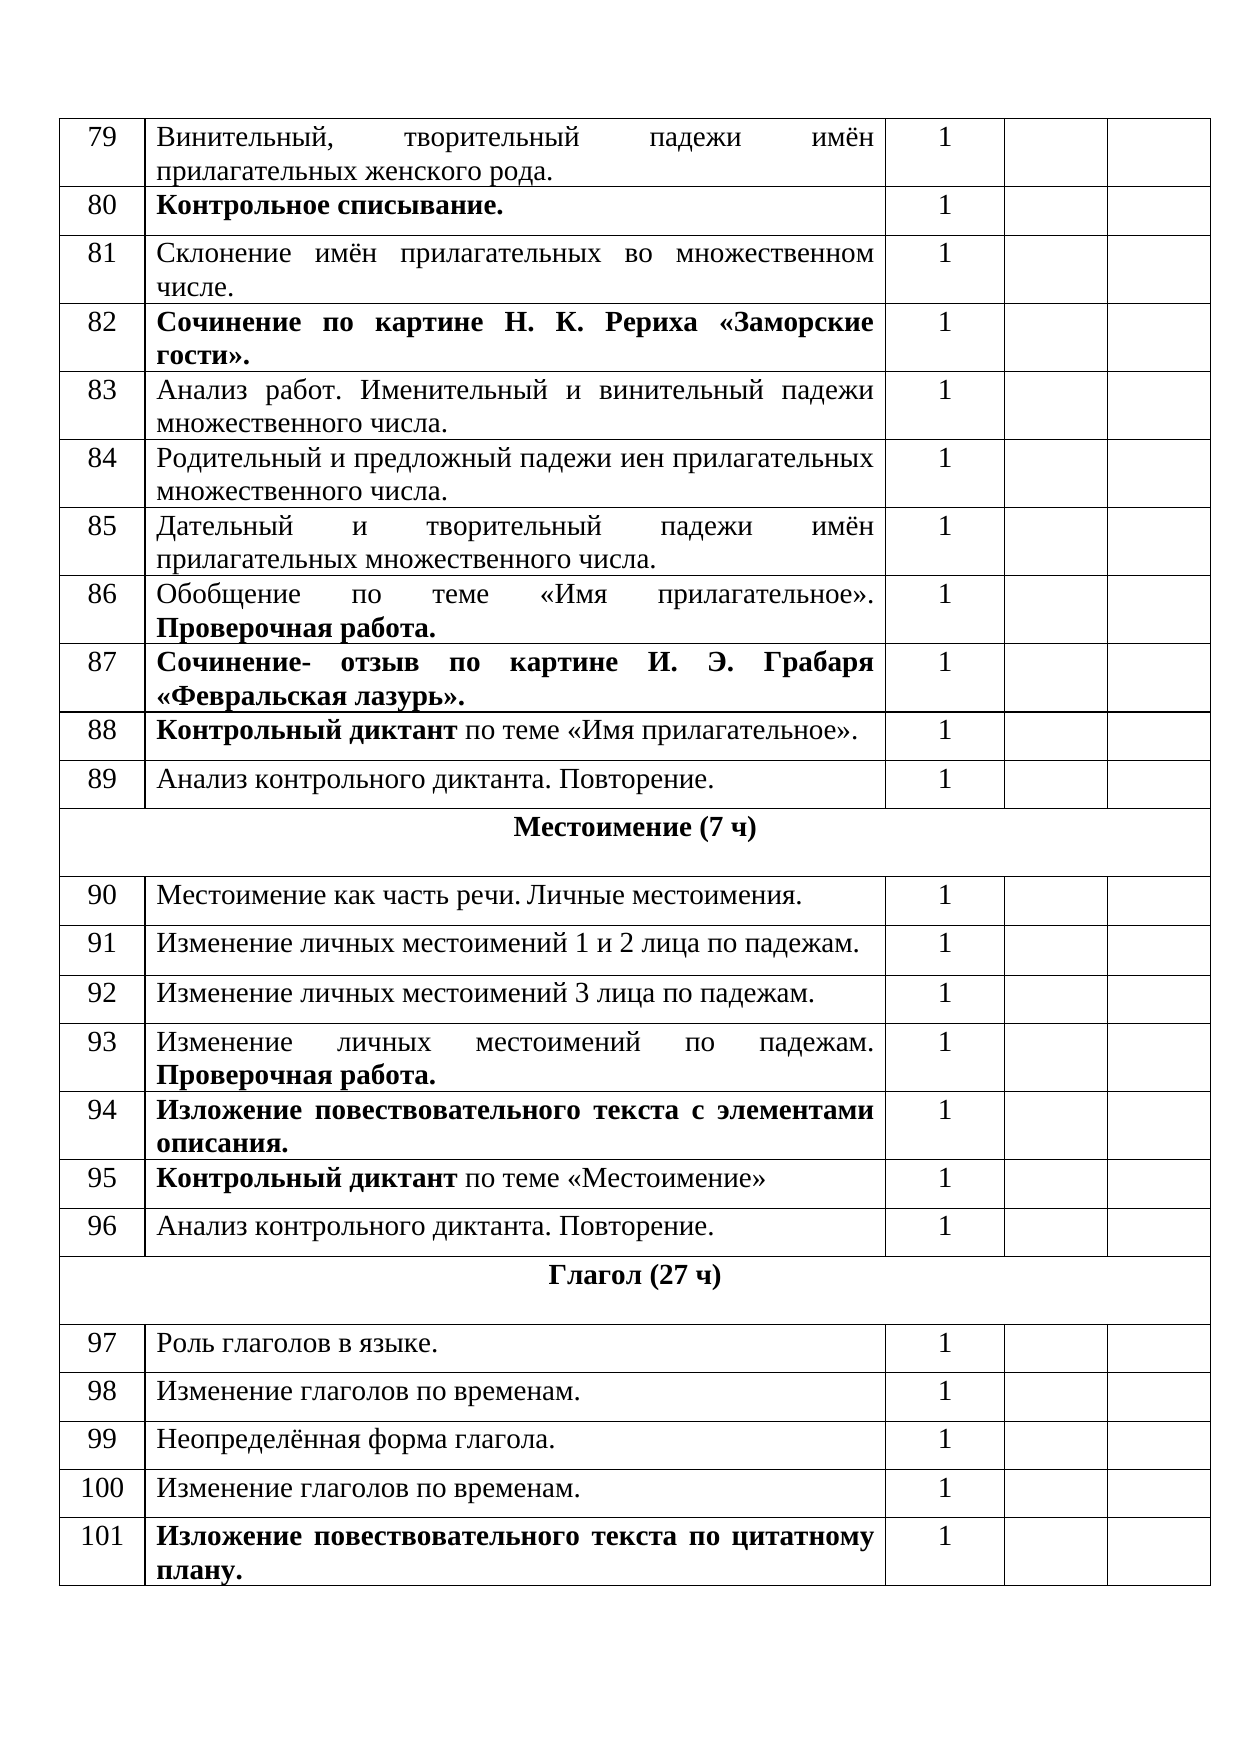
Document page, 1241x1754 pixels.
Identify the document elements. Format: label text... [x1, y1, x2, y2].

table_cell Сочинение- отзыв по картине И. Э. Грабаря «Февральская лазурь». [146, 644, 885, 711]
table_cell 81 [60, 236, 144, 303]
table_cell 1 [886, 976, 1004, 1023]
table_cell [1005, 877, 1107, 924]
table_cell Анализ контрольного диктанта. Повторение. [146, 761, 885, 808]
table_cell Контрольный диктант по теме «Имя прилагательное». [146, 713, 885, 760]
table_cell Изменение личных местоимений по падежам. Проверочная работа. [146, 1024, 885, 1091]
table_cell 94 [60, 1092, 144, 1159]
table_cell 82 [60, 304, 144, 371]
table_cell [1108, 1470, 1210, 1517]
table_cell 1 [886, 304, 1004, 371]
table_cell 99 [60, 1422, 144, 1469]
table_cell Изменение личных местоимений 1 и 2 лица по падежам. [146, 926, 885, 974]
table_cell 91 [60, 926, 144, 974]
table_cell Контрольное списывание. [146, 187, 885, 234]
table_cell 1 [886, 1422, 1004, 1469]
table_cell Обобщение по теме «Имя прилагательное». Проверочная работа. [146, 576, 885, 643]
table_cell 1 [886, 1160, 1004, 1207]
table_cell [1108, 1325, 1210, 1372]
table_cell Роль глаголов в языке. [146, 1325, 885, 1372]
table_cell Местоимение как часть речи. Личные местоимения. [146, 877, 885, 924]
table_cell 88 [60, 713, 144, 760]
table_cell 84 [60, 440, 144, 507]
table_cell Винительный, творительный падежи имён прилагательных женского рода. [146, 119, 885, 186]
table_cell [1005, 976, 1107, 1023]
table_cell 95 [60, 1160, 144, 1207]
table_cell Изменение личных местоимений 3 лица по падежам. [146, 976, 885, 1023]
table_cell Изменение глаголов по временам. [146, 1373, 885, 1421]
table_cell [1005, 1325, 1107, 1372]
table_cell 1 [886, 1209, 1004, 1256]
table_cell 80 [60, 187, 144, 234]
table_cell Неопределённая форма глагола. [146, 1422, 885, 1469]
table_cell [1005, 1422, 1107, 1469]
table_cell 1 [886, 713, 1004, 760]
table_cell Дательный и творительный падежи имён прилагательных множественного числа. [146, 508, 885, 575]
table_cell 101 [60, 1518, 144, 1585]
table_cell Склонение имён прилагательных во множественном числе. [146, 236, 885, 303]
table_cell [1005, 926, 1107, 974]
table_cell 87 [60, 644, 144, 711]
table_cell [1108, 976, 1210, 1023]
table_cell [1005, 644, 1107, 711]
table_cell [1005, 1160, 1107, 1207]
table_cell [1108, 877, 1210, 924]
table_cell [1108, 1422, 1210, 1469]
table_cell [1005, 1373, 1107, 1421]
table_cell [1108, 1160, 1210, 1207]
table_cell 86 [60, 576, 144, 643]
table_cell 100 [60, 1470, 144, 1517]
table_cell 1 [886, 1470, 1004, 1517]
table_cell 96 [60, 1209, 144, 1256]
table_cell [1108, 713, 1210, 760]
table_cell [1108, 761, 1210, 808]
table_cell [1005, 1024, 1107, 1091]
table_cell Местоимение (7 ч) [60, 809, 1210, 876]
table_cell [1108, 1209, 1210, 1256]
table_cell 90 [60, 877, 144, 924]
table_cell 1 [886, 508, 1004, 575]
table_cell [1005, 761, 1107, 808]
table_cell [1005, 440, 1107, 507]
table_cell [1005, 236, 1107, 303]
table_cell [1005, 1209, 1107, 1256]
table_cell [1005, 713, 1107, 760]
table_cell Глагол (27 ч) [60, 1257, 1210, 1324]
table_cell [1005, 119, 1107, 186]
table_cell Сочинение по картине Н. К. Рериха «Заморские гости». [146, 304, 885, 371]
table_cell 1 [886, 440, 1004, 507]
table_cell 92 [60, 976, 144, 1023]
table_cell Изменение глаголов по временам. [146, 1470, 885, 1517]
table_cell 1 [886, 926, 1004, 974]
table_cell 1 [886, 119, 1004, 186]
table_cell [1005, 187, 1107, 234]
table_cell 1 [886, 644, 1004, 711]
table_cell 1 [886, 1518, 1004, 1585]
table_cell [1005, 1092, 1107, 1159]
table_cell 85 [60, 508, 144, 575]
table_cell 93 [60, 1024, 144, 1091]
table_cell [1005, 372, 1107, 439]
table_cell 83 [60, 372, 144, 439]
table_cell Анализ работ. Именительный и винительный падежи множественного числа. [146, 372, 885, 439]
table_cell [1108, 1518, 1210, 1585]
table_cell [1108, 1024, 1210, 1091]
table_cell [1108, 372, 1210, 439]
table_cell 1 [886, 1024, 1004, 1091]
table_cell Изложение повествовательного текста по цитатному плану. [146, 1518, 885, 1585]
table_cell [1005, 508, 1107, 575]
table_cell 1 [886, 187, 1004, 234]
table_cell 98 [60, 1373, 144, 1421]
table_cell [1108, 1092, 1210, 1159]
table_cell 89 [60, 761, 144, 808]
table_cell [1005, 576, 1107, 643]
table_cell 1 [886, 877, 1004, 924]
table_cell [1108, 119, 1210, 186]
table_cell [1108, 304, 1210, 371]
table_cell 1 [886, 576, 1004, 643]
table_cell 97 [60, 1325, 144, 1372]
table_cell 79 [60, 119, 144, 186]
table_cell 1 [886, 1373, 1004, 1421]
table_cell Контрольный диктант по теме «Местоимение» [146, 1160, 885, 1207]
table_cell 1 [886, 761, 1004, 808]
table_cell [1108, 1373, 1210, 1421]
table_cell [1108, 576, 1210, 643]
table_cell [1108, 236, 1210, 303]
table_cell [1005, 1470, 1107, 1517]
table_cell Родительный и предложный падежи иен прилагательных множественного числа. [146, 440, 885, 507]
table_cell 1 [886, 1092, 1004, 1159]
table_cell [1108, 644, 1210, 711]
table_cell 1 [886, 1325, 1004, 1372]
table_cell [1005, 304, 1107, 371]
table_cell [1108, 508, 1210, 575]
table_cell Анализ контрольного диктанта. Повторение. [146, 1209, 885, 1256]
table_cell [1108, 440, 1210, 507]
table_cell 1 [886, 372, 1004, 439]
table_cell Изложение повествовательного текста с элементами описания. [146, 1092, 885, 1159]
table_cell [1108, 926, 1210, 974]
table_cell [1108, 187, 1210, 234]
table_cell [1005, 1518, 1107, 1585]
table_cell 1 [886, 236, 1004, 303]
